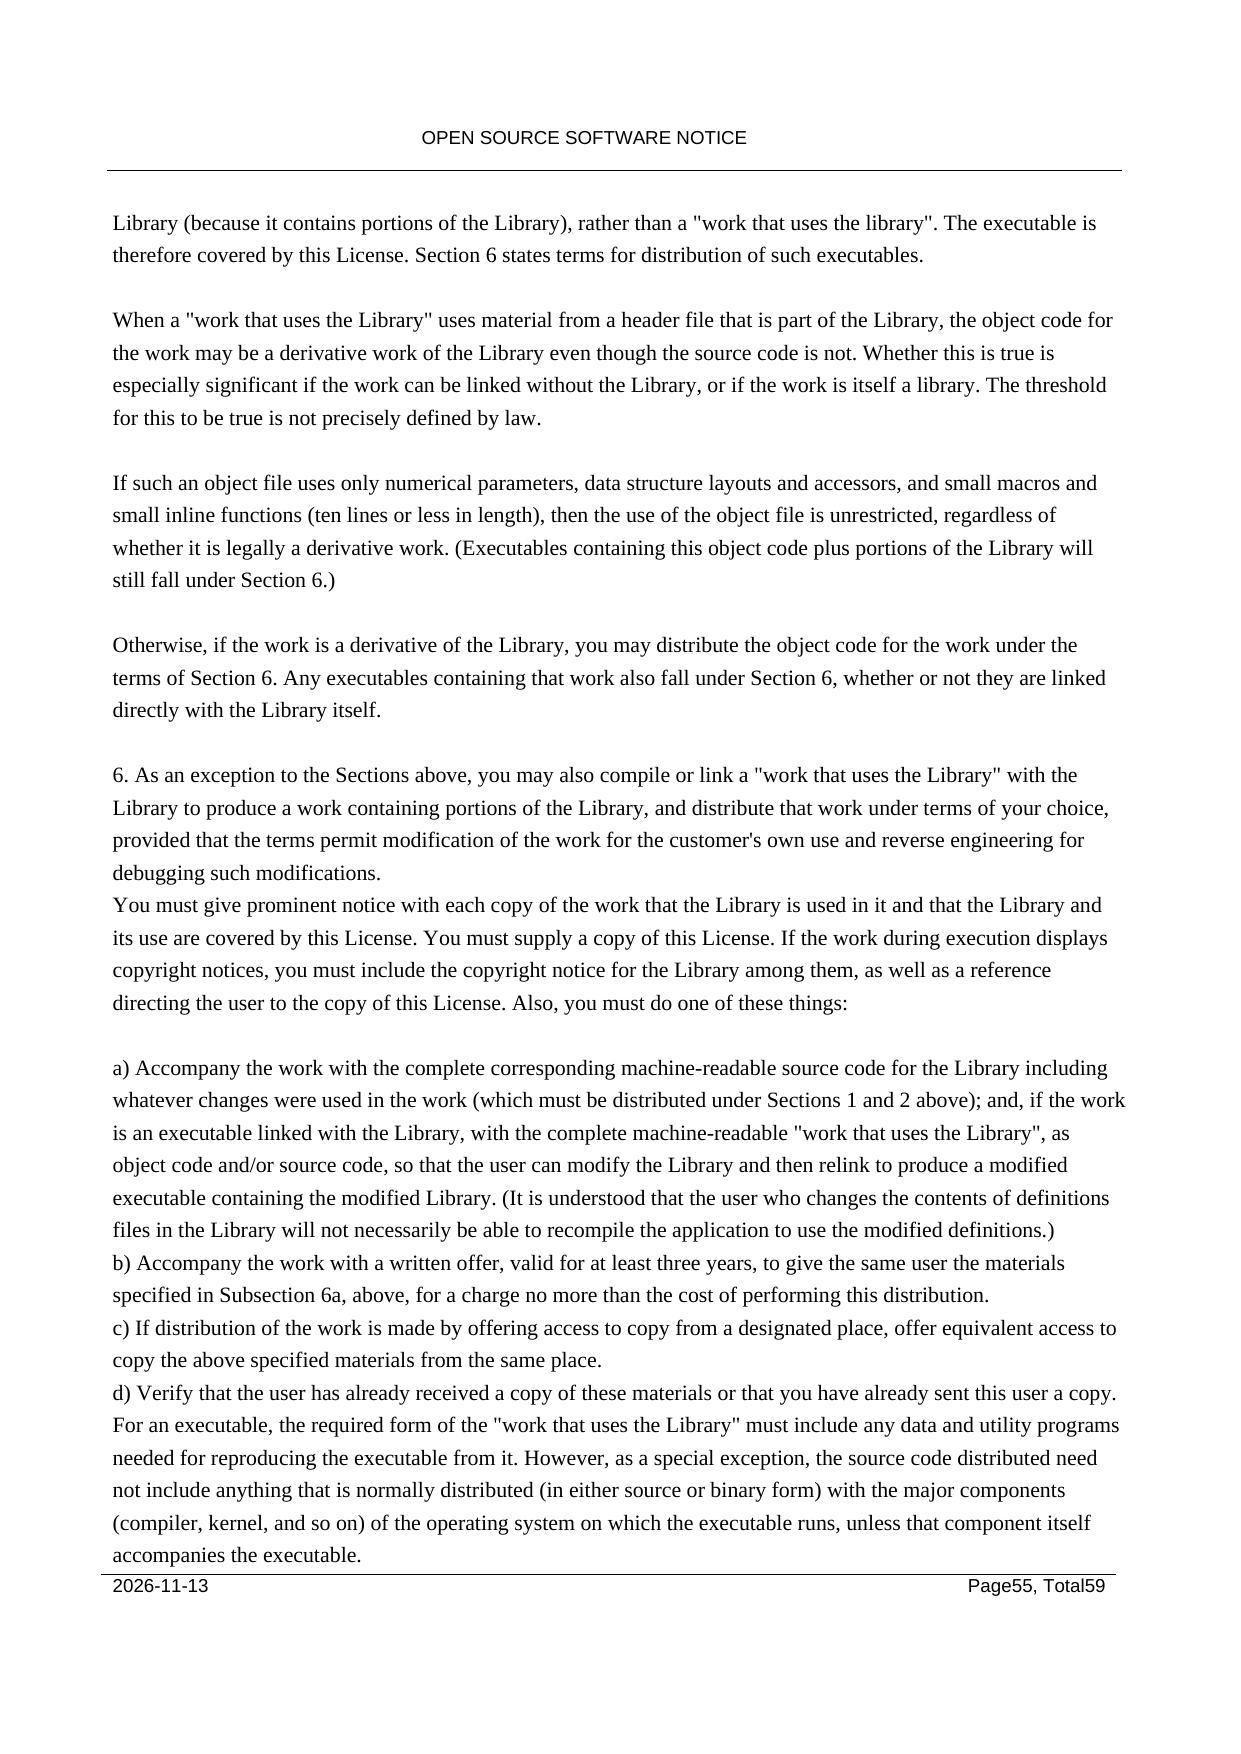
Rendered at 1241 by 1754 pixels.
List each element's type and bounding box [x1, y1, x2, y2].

text [112, 206, 1128, 1571]
